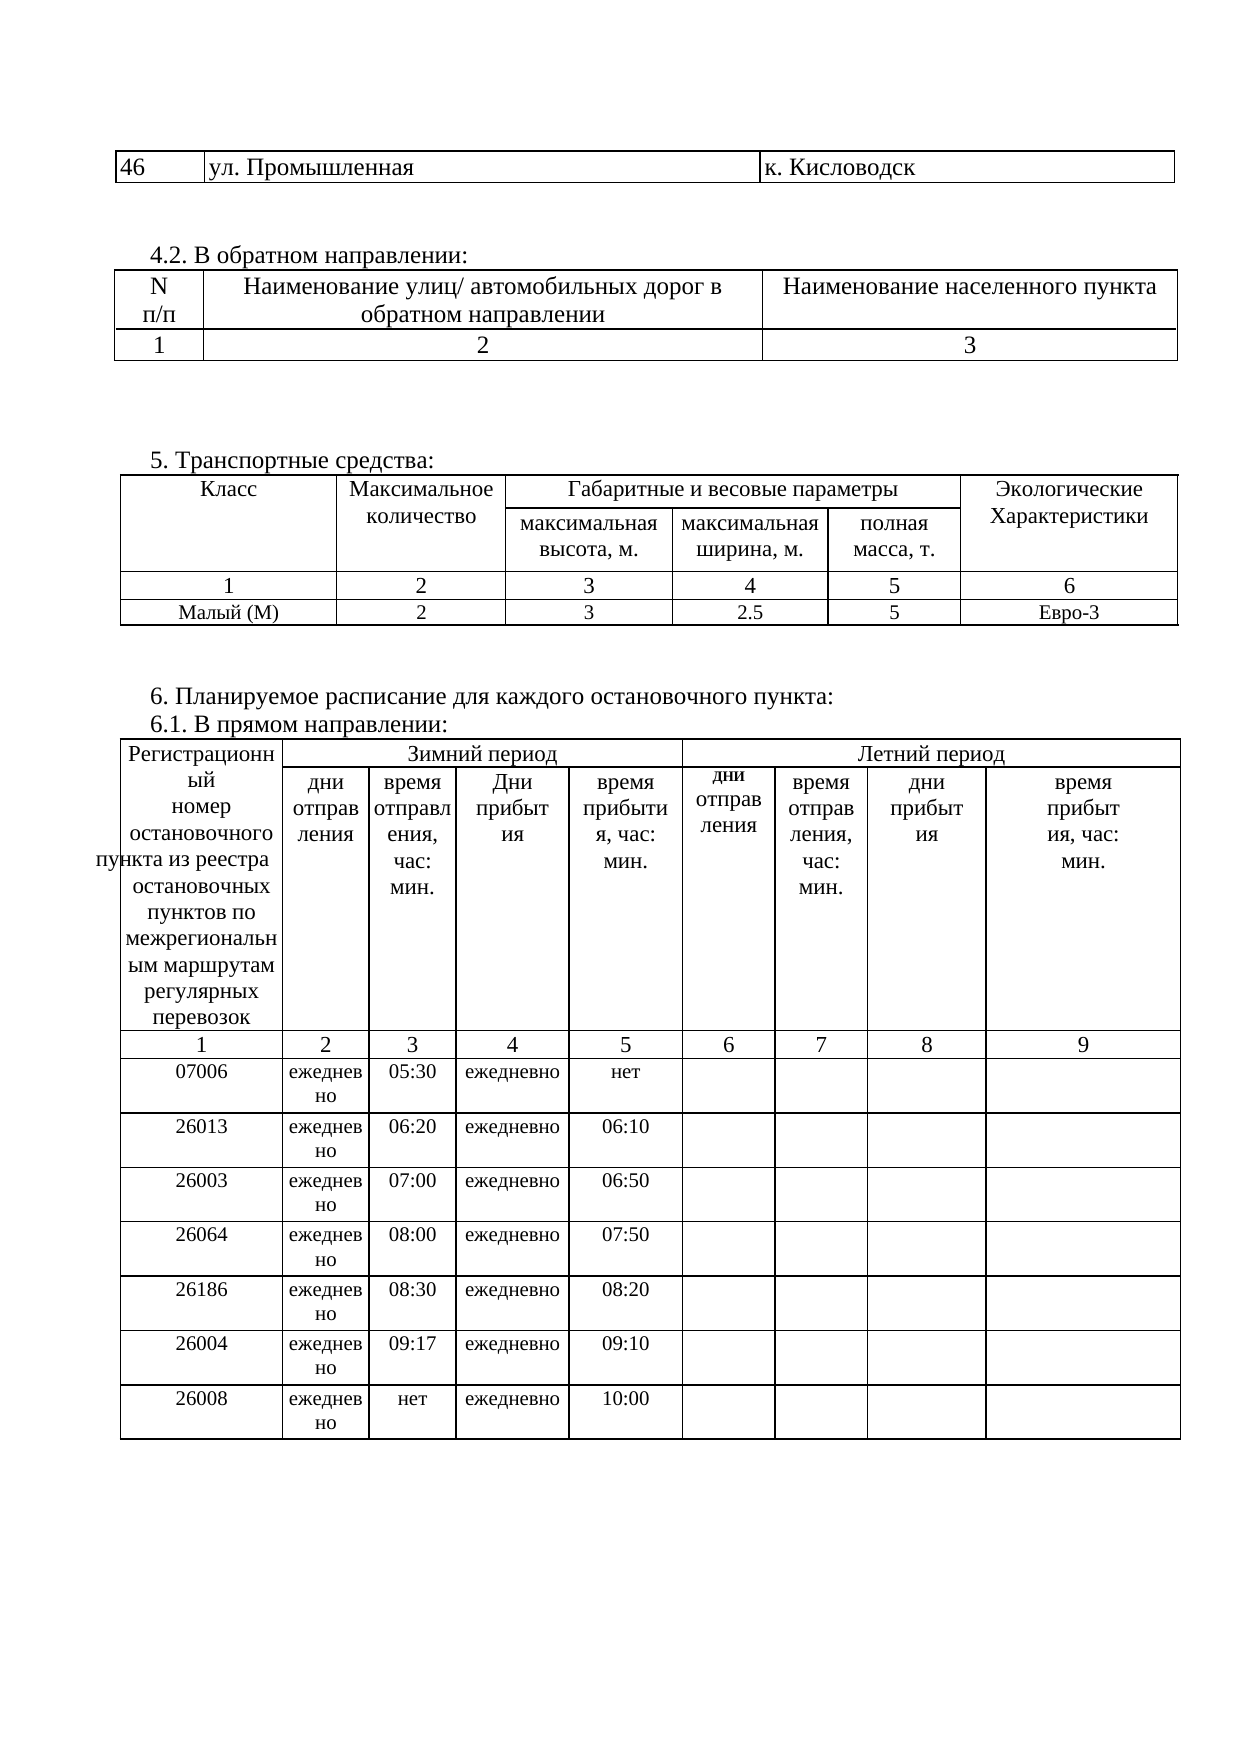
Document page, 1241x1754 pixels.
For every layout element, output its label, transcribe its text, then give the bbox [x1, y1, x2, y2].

table_cell 1 [115, 329, 203, 360]
table_cell 26013 [121, 1114, 282, 1166]
table_cell [683, 1331, 774, 1384]
table_cell 26186 [121, 1277, 282, 1329]
table_cell [776, 1331, 867, 1384]
table_header Регистрационный номер остановочного пункта из реестра остановочных пунктов по межрегиональным маршрутам регулярных перевозок [121, 740, 282, 1030]
table_cell Евро-3 [961, 600, 1177, 624]
table_cell [987, 1222, 1180, 1275]
table_cell 5 [829, 572, 960, 598]
table_cell [987, 1168, 1180, 1221]
table_cell 3 [370, 1031, 455, 1058]
table_cell 26008 [121, 1386, 282, 1438]
table_cell максимальная высота, м. [506, 509, 672, 571]
table_cell [868, 1331, 985, 1384]
table_cell ул. Промышленная [205, 152, 759, 181]
table_cell [868, 1059, 985, 1112]
table_cell 1 [121, 572, 336, 598]
table_cell [683, 1386, 774, 1438]
text 5. Транспортные средства: [150, 445, 1090, 474]
table_cell 2 [283, 1031, 368, 1058]
table_cell [868, 1168, 985, 1221]
table_cell 07:50 [570, 1222, 682, 1275]
table_cell [683, 1059, 774, 1112]
table_cell 26064 [121, 1222, 282, 1275]
table_cell 2 [337, 600, 505, 624]
table_cell [776, 1114, 867, 1166]
table_cell ежедневно [457, 1331, 568, 1384]
table_cell [683, 1114, 774, 1166]
table_cell [987, 1386, 1180, 1438]
table_cell 06:20 [370, 1114, 455, 1166]
table_cell 08:20 [570, 1277, 682, 1329]
table_cell 26004 [121, 1331, 282, 1384]
table_cell 07006 [121, 1059, 282, 1112]
table_cell 08:30 [370, 1277, 455, 1329]
table_cell 8 [868, 1031, 985, 1058]
table_cell 5 [570, 1031, 682, 1058]
table_cell 3 [763, 328, 1177, 360]
table_cell 2 [337, 572, 505, 598]
table_header Наименование населенного пункта [763, 271, 1177, 328]
table_cell ежедневно [457, 1222, 568, 1275]
table_cell ежедневно [283, 1059, 368, 1112]
table_cell [987, 1277, 1180, 1329]
table_cell 2.5 [673, 600, 827, 624]
table_cell 1 [121, 1031, 282, 1058]
table_cell ДНИ отправ ления [683, 768, 774, 1030]
table_cell нет [370, 1386, 455, 1438]
table_cell [683, 1168, 774, 1221]
table_header Экологические Характеристики [961, 476, 1177, 571]
table_cell 3 [506, 600, 672, 624]
table_cell нет [570, 1059, 682, 1112]
table_cell 46 [117, 152, 204, 181]
table_cell ежедневно [283, 1222, 368, 1275]
table_cell [776, 1059, 867, 1112]
table_cell 26003 [121, 1168, 282, 1221]
table_cell [868, 1114, 985, 1166]
table_cell ежедневно [283, 1331, 368, 1384]
table_cell 5 [829, 600, 960, 624]
text 6. Планируемое расписание для каждого остановочного пункта: [150, 681, 1090, 709]
table_header Летний период [683, 740, 1180, 766]
table_cell 6 [961, 572, 1177, 598]
table_header Зимний период [283, 740, 682, 766]
table_cell дни прибыт ия [868, 768, 985, 1030]
table_cell [987, 1114, 1180, 1166]
table_cell [776, 1222, 867, 1275]
table_cell ежедневно [457, 1114, 568, 1166]
table_cell время отправ ления, час: мин. [776, 768, 867, 1030]
table_cell [987, 1331, 1180, 1384]
table_cell ежедневно [283, 1277, 368, 1329]
table_cell 06:50 [570, 1168, 682, 1221]
table_cell 2 [204, 330, 762, 360]
table_cell максимальная ширина, м. [673, 509, 827, 571]
table_header Максимальное количество [337, 476, 505, 571]
table_cell время прибыти я, час: мин. [570, 768, 682, 1030]
table_cell [776, 1168, 867, 1221]
table_cell ежедневно [457, 1168, 568, 1221]
table_cell ежедневно [457, 1059, 568, 1112]
table_cell ежедневно [283, 1168, 368, 1221]
table_cell [868, 1386, 985, 1438]
table_cell 07:00 [370, 1168, 455, 1221]
table_cell 09:10 [570, 1331, 682, 1384]
table_cell время отправл ения, час: мин. [370, 768, 455, 1030]
table_cell 08:00 [370, 1222, 455, 1275]
table_cell Дни прибыт ия [457, 768, 568, 1030]
table_header Габаритные и весовые параметры [506, 476, 960, 507]
table_cell 7 [776, 1031, 867, 1058]
table_cell 3 [506, 572, 672, 598]
table_cell [868, 1277, 985, 1329]
table_cell ежедневно [283, 1114, 368, 1166]
table_cell [868, 1222, 985, 1275]
table_cell ежедневно [457, 1277, 568, 1329]
table_cell 06:10 [570, 1114, 682, 1166]
table_cell время прибыт ия, час: мин. [987, 768, 1180, 1030]
table_cell [987, 1059, 1180, 1112]
table_header N п/п [115, 271, 203, 328]
table_cell 10:00 [570, 1386, 682, 1438]
table_header Наименование улиц/ автомобильных дорог в обратном направлении [204, 271, 762, 328]
table_cell ежедневно [283, 1386, 368, 1438]
table_cell 6 [683, 1031, 774, 1058]
table_cell дни отправ ления [283, 768, 368, 1030]
table_cell [776, 1386, 867, 1438]
table_cell к. Кисловодск [761, 152, 1174, 181]
table_cell 9 [987, 1031, 1180, 1058]
table_header Класс [121, 476, 336, 571]
table_cell [776, 1277, 867, 1329]
table_cell полная масса, т. [829, 509, 960, 571]
table_cell 05:30 [370, 1059, 455, 1112]
table_cell ежедневно [457, 1386, 568, 1438]
text 6.1. В прямом направлении: [150, 709, 1090, 738]
table_cell Малый (М) [121, 600, 336, 624]
text 4.2. В обратном направлении: [150, 241, 1090, 269]
table_cell 4 [457, 1031, 568, 1058]
table_cell [683, 1222, 774, 1275]
table_cell [683, 1277, 774, 1329]
table_cell 4 [673, 572, 827, 598]
table_cell 09:17 [370, 1331, 455, 1384]
